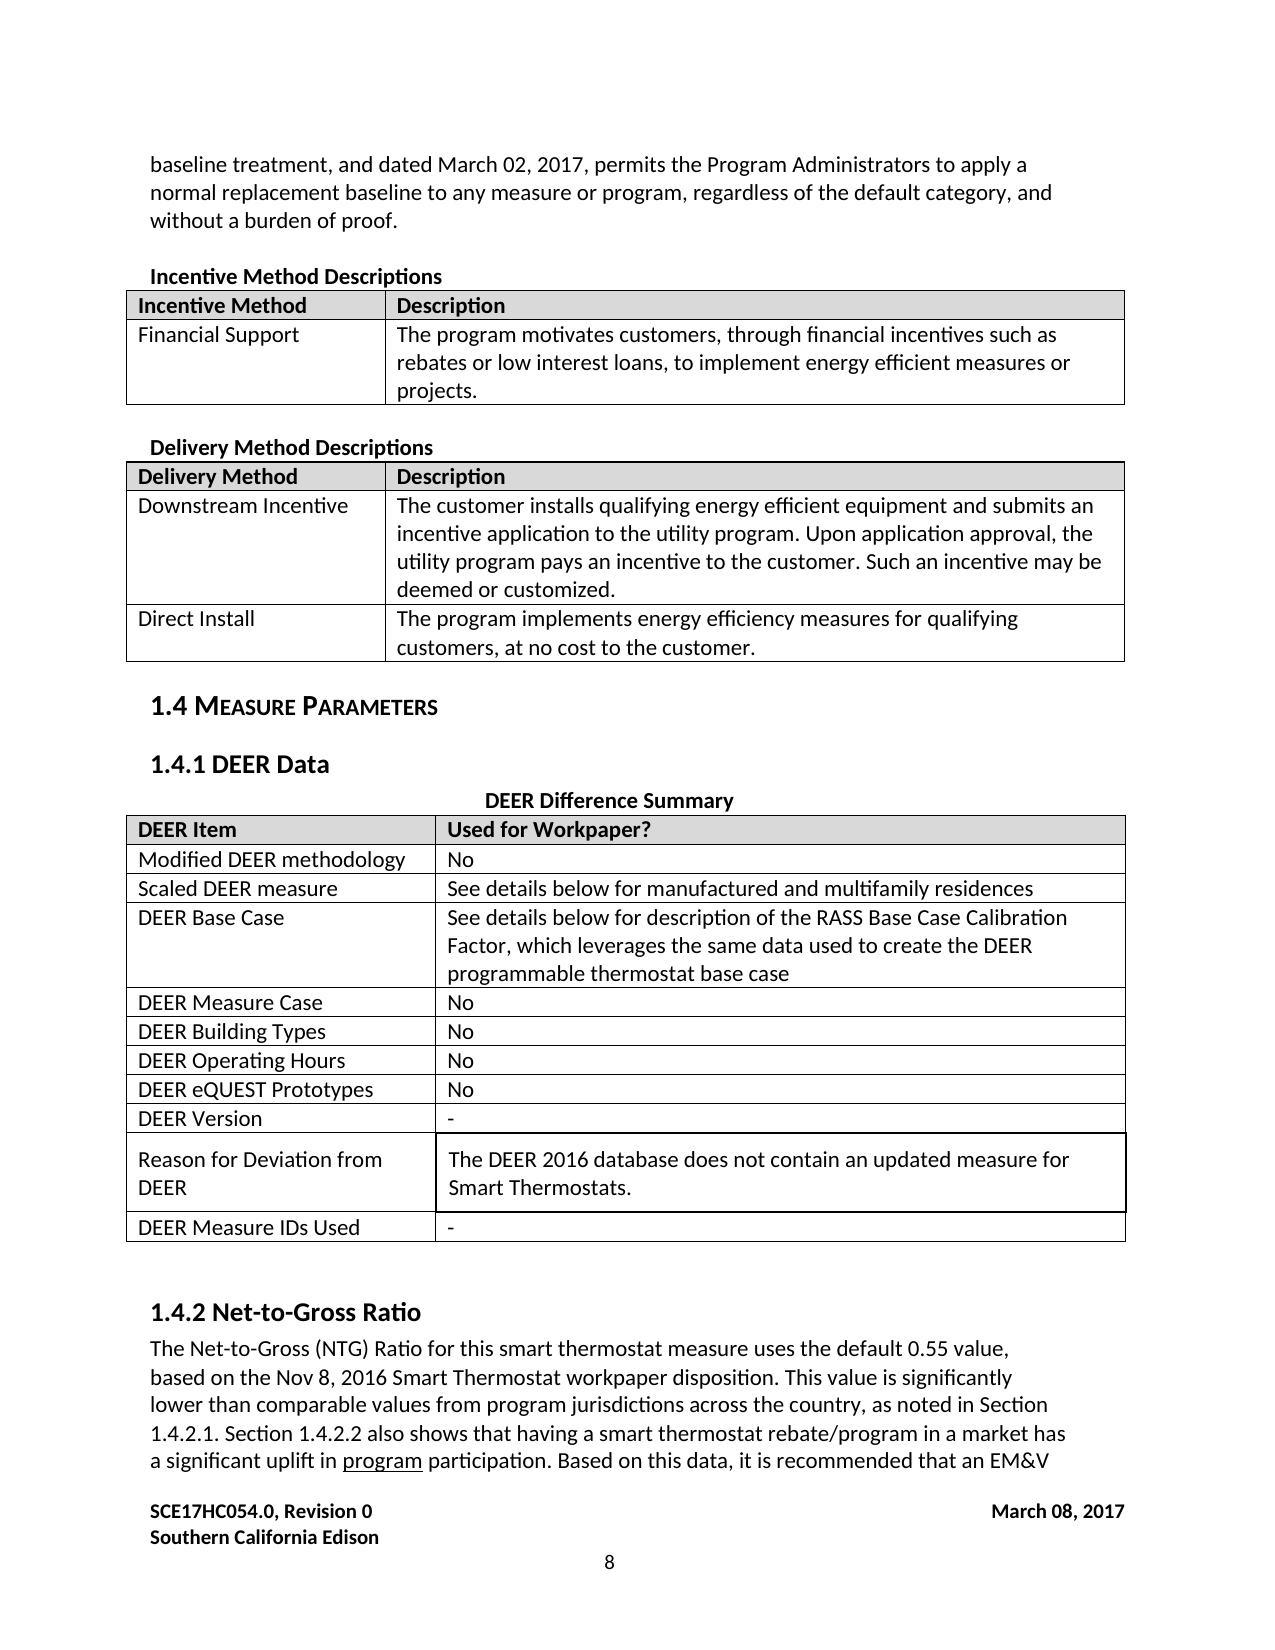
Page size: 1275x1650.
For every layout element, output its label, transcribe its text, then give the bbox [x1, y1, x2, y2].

table_cell DEER Measure IDs Used [127, 1212, 435, 1241]
table_cell DEER Operating Hours [127, 1046, 435, 1074]
table_cell Downstream Incentive [127, 491, 385, 603]
table_header Delivery Method [127, 463, 385, 490]
text Incentive Method Descriptions [150, 262, 1069, 290]
table_cell Direct Install [127, 605, 385, 661]
subtitle 1.4 Measure Parameters [150, 687, 1069, 722]
table_cell The DEER 2016 database does not contain an updated measure for Smart Thermostats. [437, 1134, 1125, 1211]
table_cell Modified DEER methodology [127, 845, 435, 873]
table_header Incentive Method [127, 291, 385, 319]
table_cell - [436, 1104, 1125, 1132]
table_header DEER Item [127, 816, 435, 844]
text Delivery Method Descriptions [150, 433, 1069, 461]
table_cell - [436, 1213, 1125, 1241]
table_cell No [436, 988, 1125, 1016]
subtitle 1.4.2 Net-to-Gross Ratio [150, 1295, 1069, 1328]
table_cell The program implements energy efficiency measures for qualifying customers, at no cost to the customer. [386, 605, 1124, 661]
table_cell See details below for description of the RASS Base Case Calibration Factor, which leverages the same data used to create the DEER programmable thermostat base case [436, 903, 1125, 987]
table_cell Scaled DEER measure [127, 874, 435, 902]
table_cell No [436, 1075, 1125, 1103]
text DEER Difference Summary [150, 787, 1069, 814]
table_cell Financial Support [127, 320, 385, 404]
table_cell The customer installs qualifying energy efficient equipment and submits an incentive application to the utility program. Upon application approval, the utility program pays an incentive to the customer. Such an incentive may be deemed or customized. [386, 491, 1124, 603]
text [150, 1334, 1069, 1475]
table_cell DEER Version [127, 1104, 435, 1132]
table_cell Reason for Deviation from DEER [127, 1133, 435, 1211]
table_cell No [436, 1046, 1125, 1074]
table_cell The program motivates customers, through financial incentives such as rebates or low interest loans, to implement energy efficient measures or projects. [386, 320, 1124, 404]
table_header Description [386, 291, 1124, 319]
table_cell DEER Base Case [127, 903, 435, 987]
table_cell No [436, 845, 1125, 873]
table_cell DEER eQUEST Prototypes [127, 1075, 435, 1103]
table_cell No [436, 1017, 1125, 1045]
table_cell DEER Measure Case [127, 988, 435, 1016]
table_cell DEER Building Types [127, 1017, 435, 1045]
table_header Description [386, 463, 1124, 490]
table_header Used for Workpaper? [436, 816, 1125, 844]
table_cell See details below for manufactured and multifamily residences [436, 874, 1125, 902]
subtitle 1.4.1 DEER Data [150, 747, 1069, 780]
